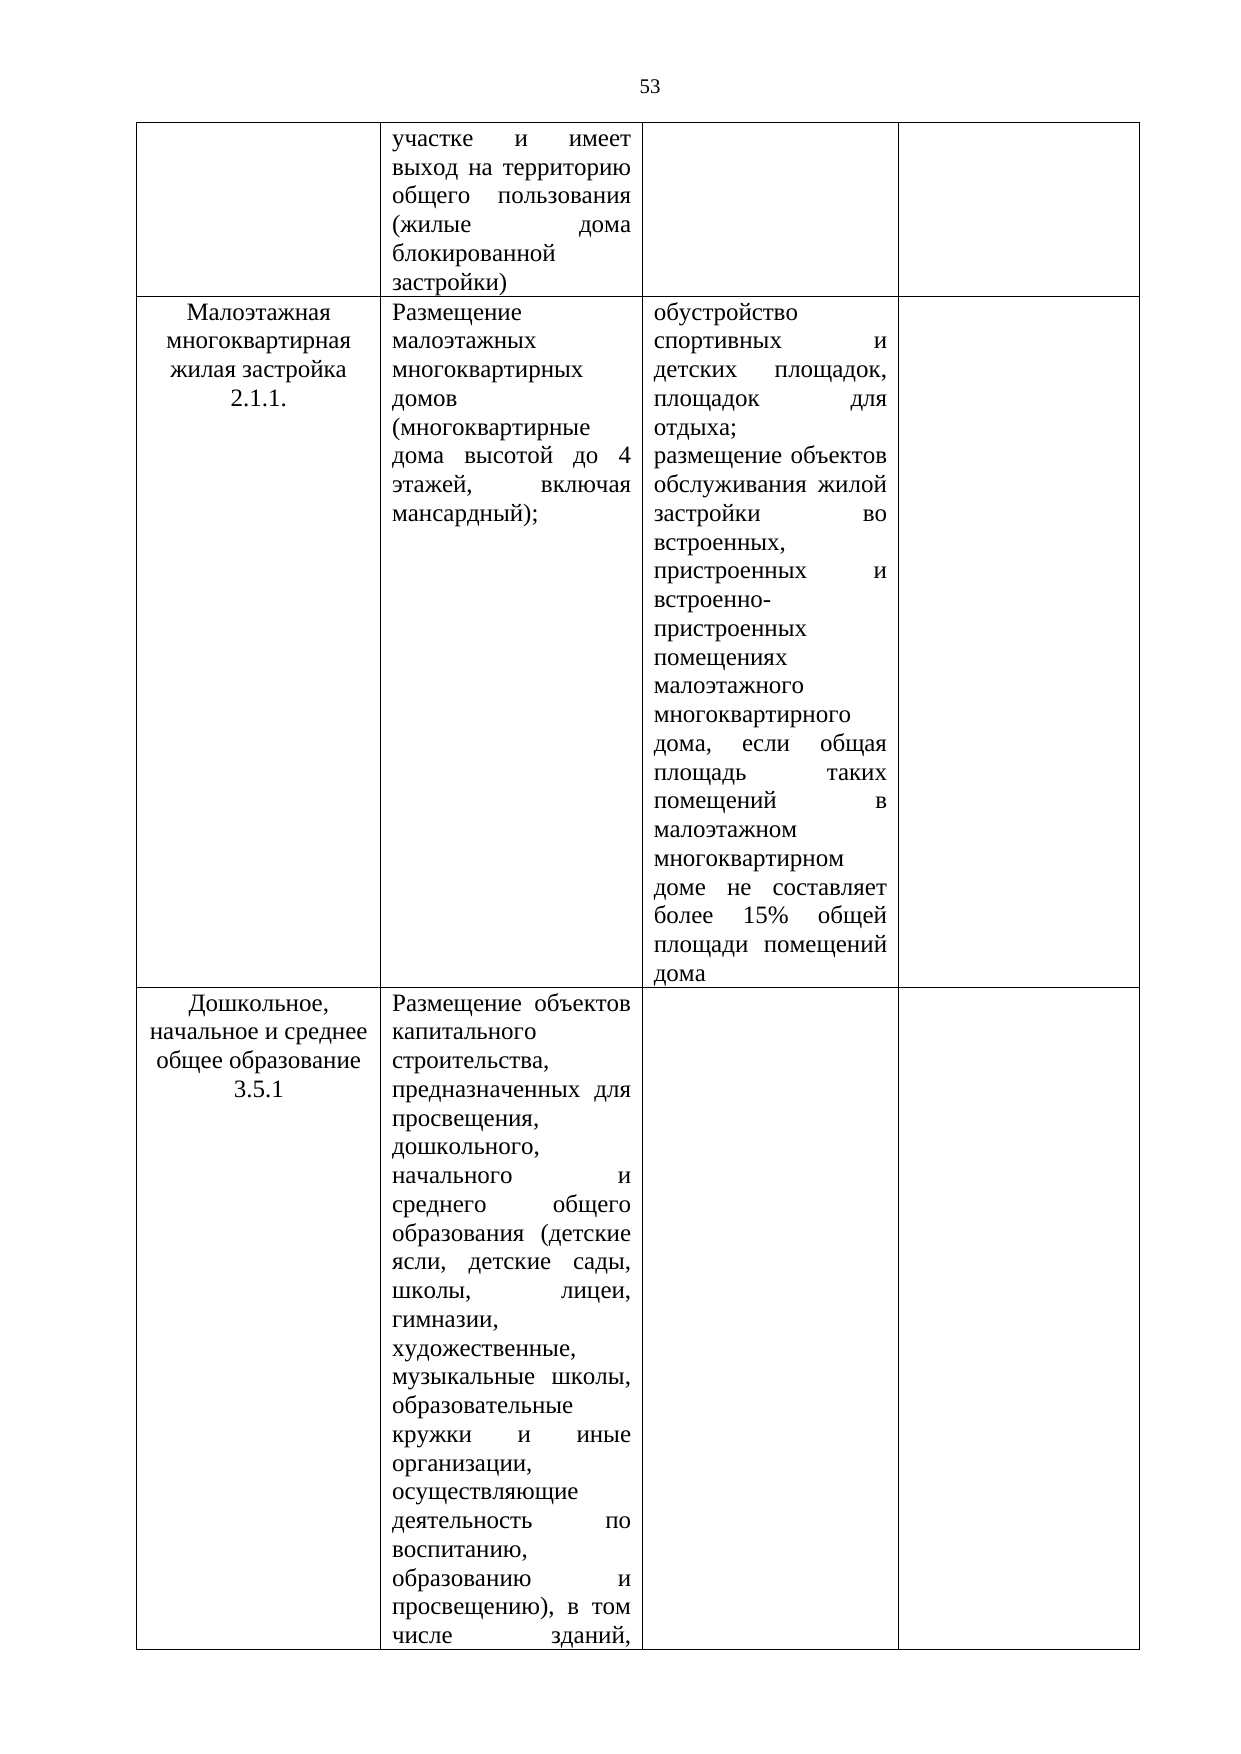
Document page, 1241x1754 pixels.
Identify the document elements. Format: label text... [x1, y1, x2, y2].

table_cell Размещение малоэтажных многоквартирных домов (многоквартирные дома высотой до 4 этажей, включая мансардный); [381, 297, 642, 987]
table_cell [643, 123, 898, 296]
table_cell [899, 297, 1139, 987]
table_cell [381, 123, 642, 296]
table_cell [137, 988, 380, 1649]
table_cell обустройство спортивных и детских площадок, площадок для отдыха; размещение объектов обслуживания жилой застройки во встроенных, пристроенных и встроенно-пристроенных помещениях малоэтажного многоквартирного дома, если общая площадь таких помещений в малоэтажном многоквартирном доме не составляет более 15% общей площади помещений дома [643, 297, 898, 987]
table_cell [137, 123, 380, 296]
table_cell [899, 123, 1139, 296]
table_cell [381, 988, 642, 1649]
table_cell [899, 988, 1139, 1649]
table_cell [643, 988, 898, 1649]
table_cell Малоэтажная многоквартирная жилая застройка 2.1.1. [137, 297, 380, 987]
